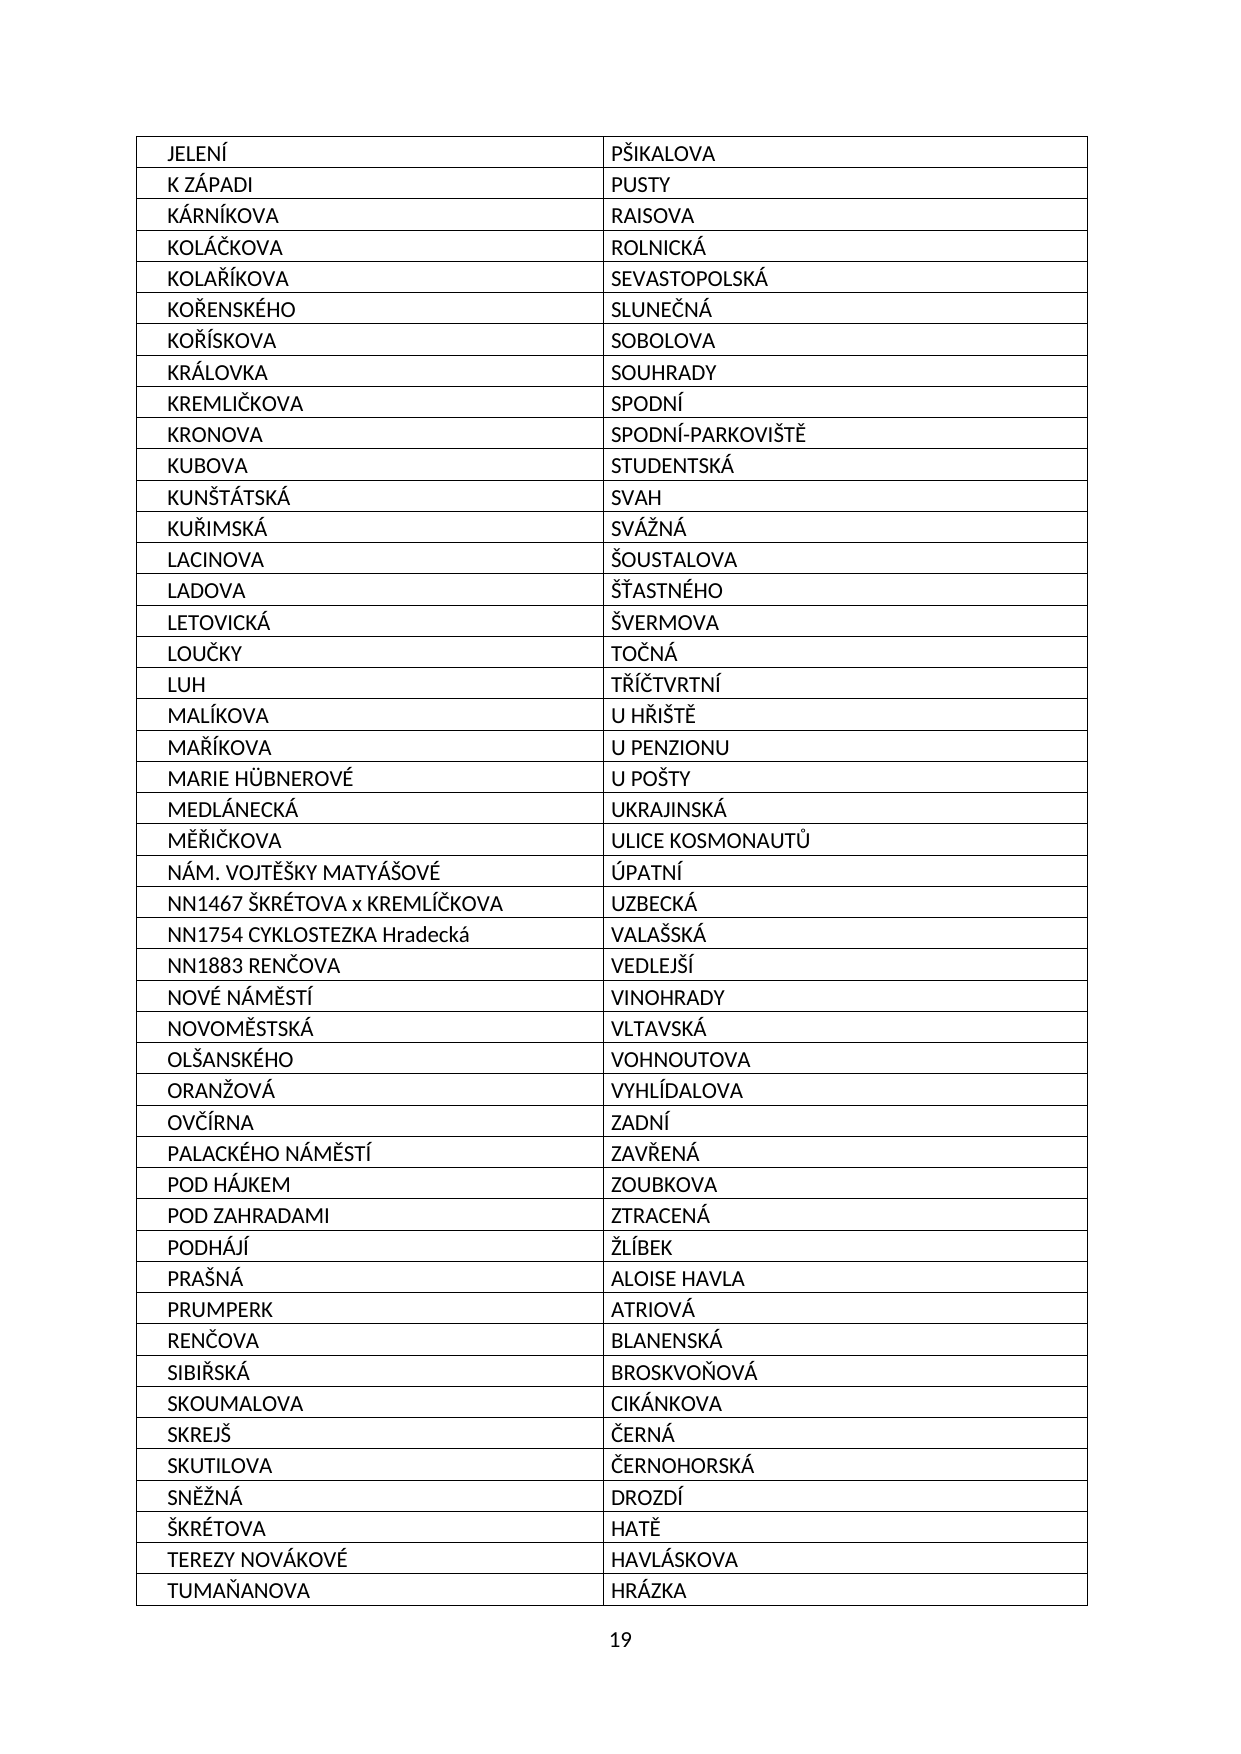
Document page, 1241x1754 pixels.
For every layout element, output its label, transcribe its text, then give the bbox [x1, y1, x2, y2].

table_cell LADOVA [137, 574, 603, 604]
table_cell SEVASTOPOLSKÁ [604, 262, 1087, 292]
table_cell KUBOVA [137, 449, 603, 479]
table_cell LETOVICKÁ [137, 606, 603, 636]
table_cell UKRAJINSKÁ [604, 793, 1087, 823]
table_cell ÚPATNÍ [604, 856, 1087, 886]
table_cell OVČÍRNA [137, 1106, 603, 1136]
table_cell VINOHRADY [604, 981, 1087, 1011]
table_cell KRONOVA [137, 418, 603, 448]
table_cell BROSKVOŇOVÁ [604, 1356, 1087, 1386]
table_cell PODHÁJÍ [137, 1231, 603, 1261]
table_cell SVÁŽNÁ [604, 512, 1087, 542]
table_cell VYHLÍDALOVA [604, 1074, 1087, 1104]
table_cell SKUTILOVA [137, 1449, 603, 1479]
table_cell ALOISE HAVLA [604, 1262, 1087, 1292]
table_cell KOŘÍSKOVA [137, 324, 603, 354]
table_cell ZAVŘENÁ [604, 1137, 1087, 1167]
table_cell SVAH [604, 481, 1087, 511]
table_cell RENČOVA [137, 1324, 603, 1354]
table_cell UZBECKÁ [604, 887, 1087, 917]
table_cell ROLNICKÁ [604, 231, 1087, 261]
table_cell HRÁZKA [604, 1574, 1087, 1604]
table_cell U PENZIONU [604, 731, 1087, 761]
table_cell SPODNÍ-PARKOVIŠTĚ [604, 418, 1087, 448]
table_cell LUH [137, 668, 603, 698]
table_cell NN1467 ŠKRÉTOVA x KREMLÍČKOVA [137, 887, 603, 917]
table_cell TOČNÁ [604, 637, 1087, 667]
table_cell SKREJŠ [137, 1418, 603, 1448]
table_cell ŠOUSTALOVA [604, 543, 1087, 573]
table_cell HATĚ [604, 1512, 1087, 1542]
table_cell U POŠTY [604, 762, 1087, 792]
table_cell PALACKÉHO NÁMĚSTÍ [137, 1137, 603, 1167]
table_cell STUDENTSKÁ [604, 449, 1087, 479]
table_cell VOHNOUTOVA [604, 1043, 1087, 1073]
table_cell KREMLIČKOVA [137, 387, 603, 417]
table_cell PUSTY [604, 168, 1087, 198]
table_cell PŠIKALOVA [604, 137, 1087, 167]
table_cell DROZDÍ [604, 1481, 1087, 1511]
table_cell RAISOVA [604, 199, 1087, 229]
table_cell KOŘENSKÉHO [137, 293, 603, 323]
table_cell KÁRNÍKOVA [137, 199, 603, 229]
table_cell VLTAVSKÁ [604, 1012, 1087, 1042]
table_cell K ZÁPADI [137, 168, 603, 198]
table_cell MAŘÍKOVA [137, 731, 603, 761]
table_cell NOVÉ NÁMĚSTÍ [137, 981, 603, 1011]
table_cell MĚŘIČKOVA [137, 824, 603, 854]
table_cell VALAŠSKÁ [604, 918, 1087, 948]
table_cell ŠKRÉTOVA [137, 1512, 603, 1542]
table_cell MALÍKOVA [137, 699, 603, 729]
table_cell MARIE HÜBNEROVÉ [137, 762, 603, 792]
table_cell SIBIŘSKÁ [137, 1356, 603, 1386]
table_cell SKOUMALOVA [137, 1387, 603, 1417]
table_cell CIKÁNKOVA [604, 1387, 1087, 1417]
table_cell ZTRACENÁ [604, 1199, 1087, 1229]
table_cell SLUNEČNÁ [604, 293, 1087, 323]
table_cell ŠŤASTNÉHO [604, 574, 1087, 604]
table_cell PRUMPERK [137, 1293, 603, 1323]
table_cell NN1754 CYKLOSTEZKA Hradecká [137, 918, 603, 948]
table_cell ATRIOVÁ [604, 1293, 1087, 1323]
table_cell KOLÁČKOVA [137, 231, 603, 261]
table_cell JELENÍ [137, 137, 603, 167]
table_cell NÁM. VOJTĚŠKY MATYÁŠOVÉ [137, 856, 603, 886]
table_cell ORANŽOVÁ [137, 1074, 603, 1104]
table_cell KOLAŘÍKOVA [137, 262, 603, 292]
table_cell OLŠANSKÉHO [137, 1043, 603, 1073]
table_cell KUŘIMSKÁ [137, 512, 603, 542]
table_cell HAVLÁSKOVA [604, 1543, 1087, 1573]
table_cell TEREZY NOVÁKOVÉ [137, 1543, 603, 1573]
table_cell LOUČKY [137, 637, 603, 667]
table_cell MEDLÁNECKÁ [137, 793, 603, 823]
table_cell VEDLEJŠÍ [604, 949, 1087, 979]
table_cell SPODNÍ [604, 387, 1087, 417]
table_cell U HŘIŠTĚ [604, 699, 1087, 729]
table_cell TŘÍČTVRTNÍ [604, 668, 1087, 698]
table_cell ŠVERMOVA [604, 606, 1087, 636]
table_cell LACINOVA [137, 543, 603, 573]
table_cell TUMAŇANOVA [137, 1574, 603, 1604]
table_cell KUNŠTÁTSKÁ [137, 481, 603, 511]
table_cell SOBOLOVA [604, 324, 1087, 354]
table_cell NN1883 RENČOVA [137, 949, 603, 979]
table_cell ZADNÍ [604, 1106, 1087, 1136]
table_cell POD HÁJKEM [137, 1168, 603, 1198]
table_cell KRÁLOVKA [137, 356, 603, 386]
table_cell ČERNOHORSKÁ [604, 1449, 1087, 1479]
table_cell POD ZAHRADAMI [137, 1199, 603, 1229]
table_cell SOUHRADY [604, 356, 1087, 386]
table_cell PRAŠNÁ [137, 1262, 603, 1292]
table_cell SNĚŽNÁ [137, 1481, 603, 1511]
table_cell NOVOMĚSTSKÁ [137, 1012, 603, 1042]
table_cell ŽLÍBEK [604, 1231, 1087, 1261]
table_cell ZOUBKOVA [604, 1168, 1087, 1198]
table_cell ČERNÁ [604, 1418, 1087, 1448]
table_cell ULICE KOSMONAUTŮ [604, 824, 1087, 854]
table_cell BLANENSKÁ [604, 1324, 1087, 1354]
